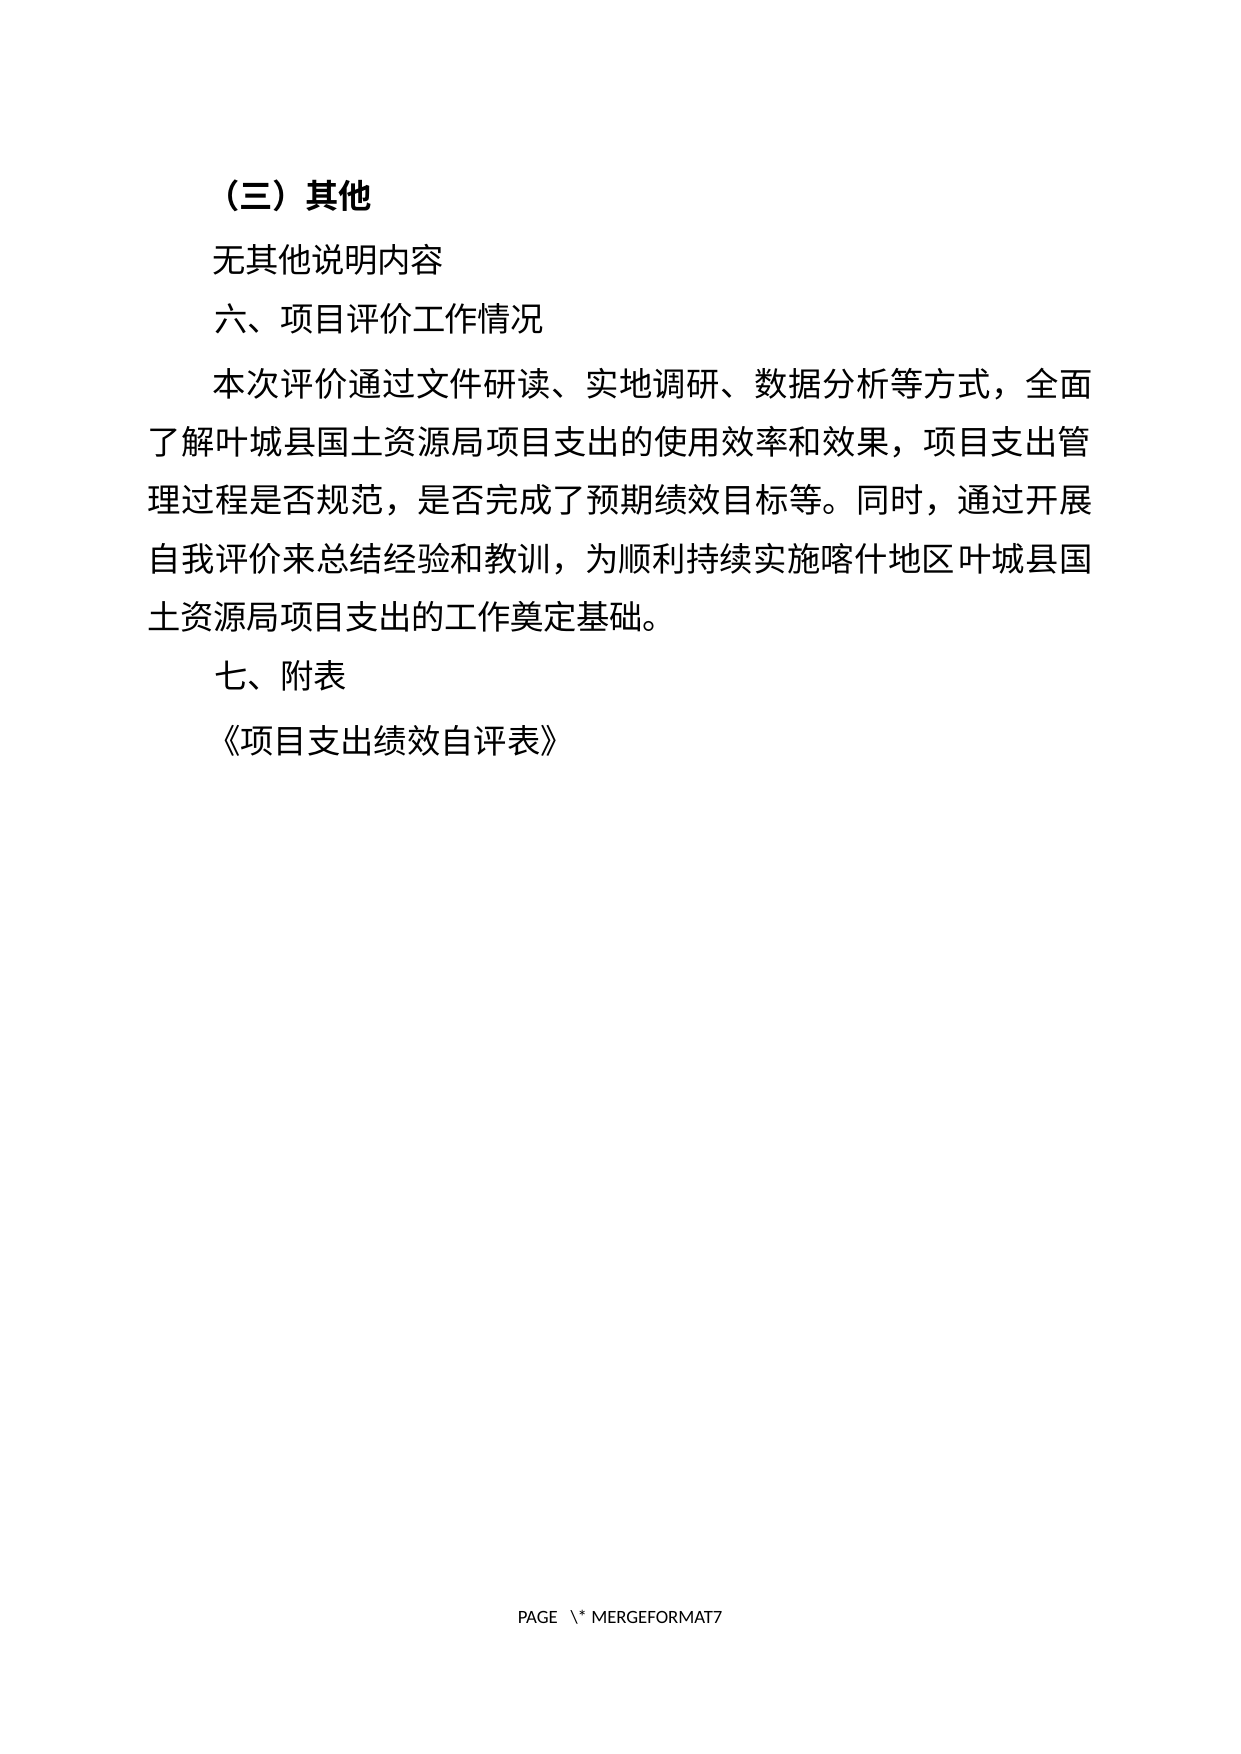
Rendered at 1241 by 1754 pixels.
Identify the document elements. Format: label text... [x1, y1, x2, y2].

text 本次评价通过文件研读、实地调研、数据分析等方式，全面了解叶城县国土资源局项目支出的使用效率和效果，项目支出管理过程是否规范，是否完成了预期绩效目标等。同时，通过开展自我评价来总结经验和教训，为顺利持续实施喀什地区叶城县国土资源局项目支出的工作奠定基础。 [148, 349, 1092, 641]
text （三）其他 [148, 161, 1092, 226]
text 《项目支出绩效自评表》 [148, 706, 1092, 771]
text 无其他说明内容 [148, 226, 1092, 284]
text 七、附表 [148, 641, 1092, 706]
text 六、项目评价工作情况 [148, 284, 1092, 349]
